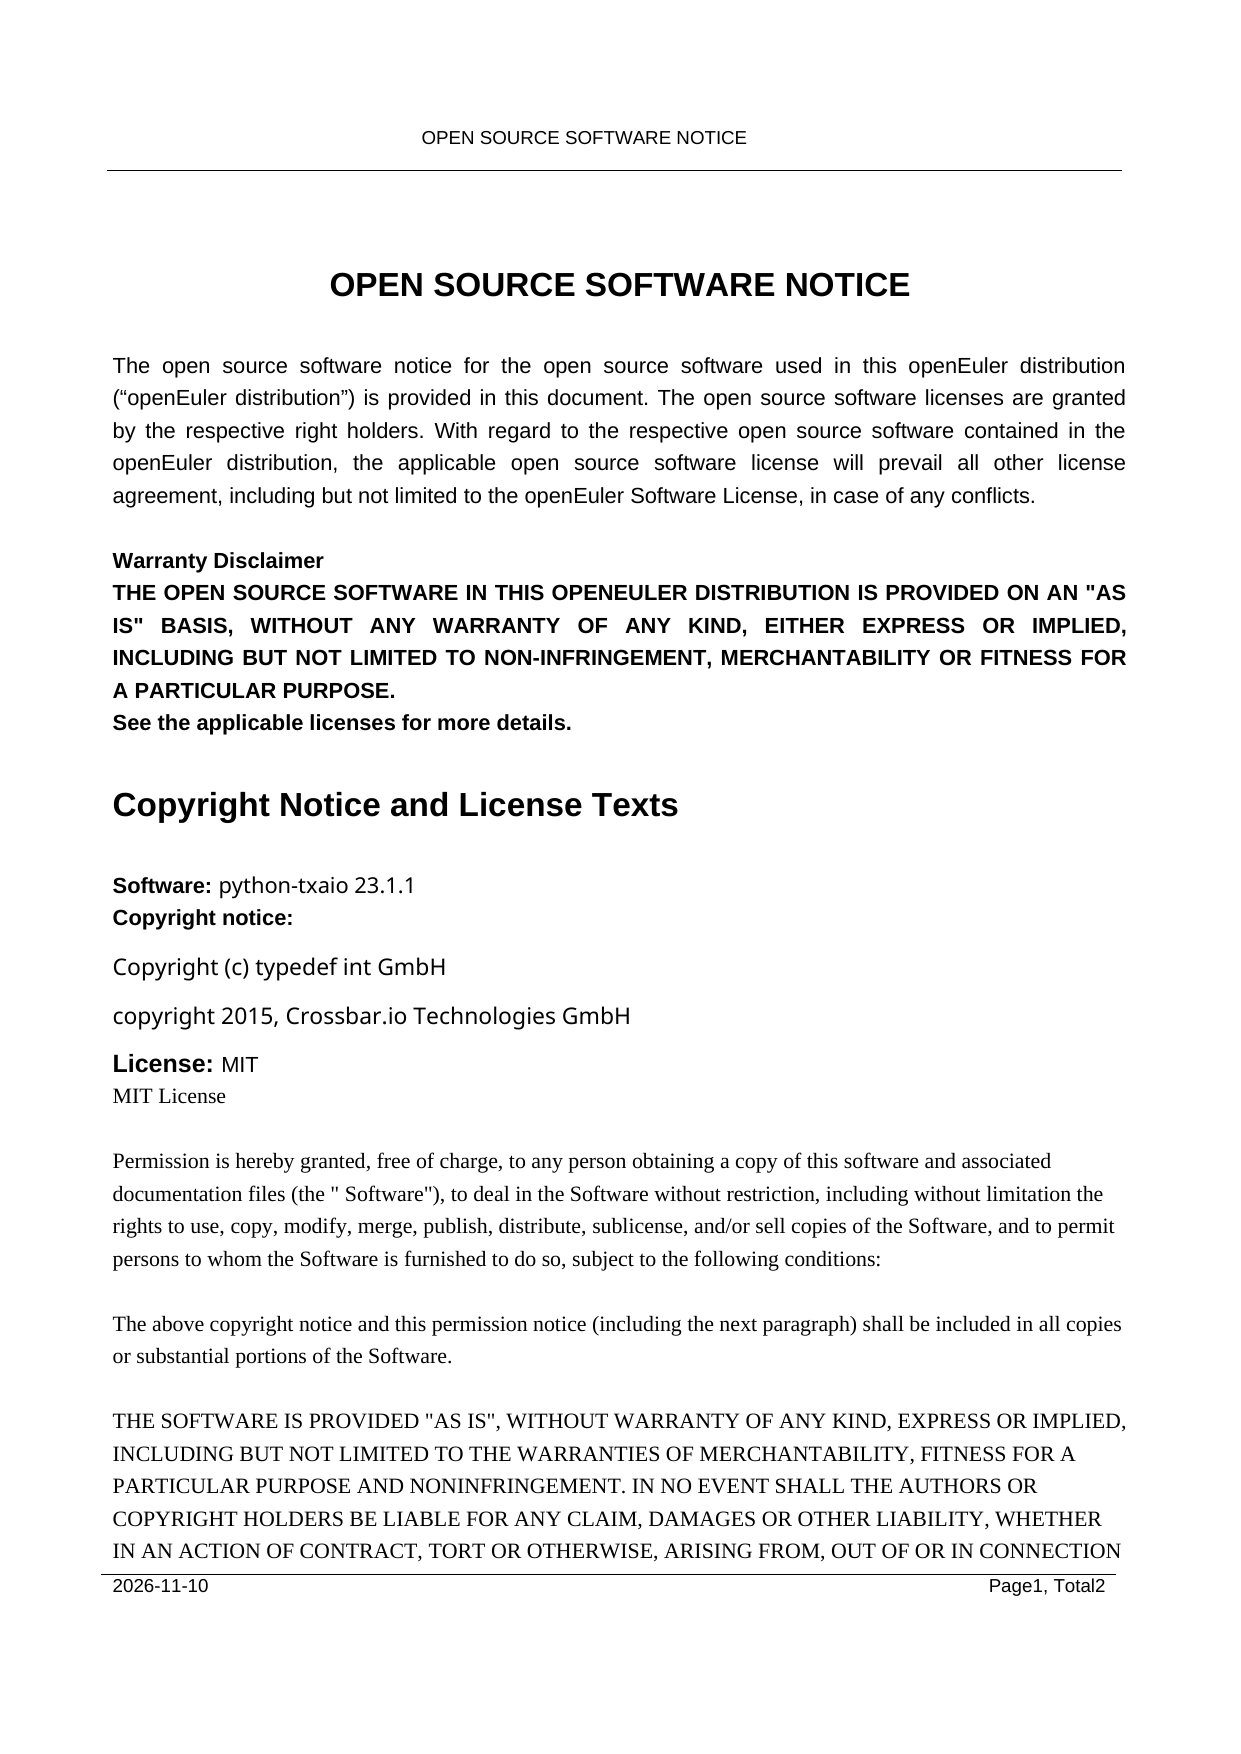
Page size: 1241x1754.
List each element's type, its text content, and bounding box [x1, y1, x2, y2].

title Software: python-txaio 23.1.1 [112, 869, 1128, 901]
text License: MIT [112, 1047, 1128, 1079]
text The open source software notice for the open source software used in this openEuler distribution (“openEuler distribution”) is provided in this document. The open source software licenses are granted by the respective right holders. With regard to the respective open source software contained in the openEuler distribution, the applicable open source software license will prevail all other license agreement, including but not limited to the openEuler Software License, in case of any conflicts. [112, 349, 1128, 511]
text Copyright notice: Copyright (c) typedef int GmbH copyright 2015, Crossbar.io Technologies GmbH [112, 901, 1128, 1031]
text OPEN SOURCE SOFTWARE NOTICE [112, 251, 1128, 316]
text Copyright Notice and License Texts [112, 771, 1128, 836]
text THE OPEN SOURCE SOFTWARE IN THIS OPENEULER DISTRIBUTION IS PROVIDED ON AN "AS IS" BASIS, WITHOUT ANY WARRANTY OF ANY KIND, EITHER EXPRESS OR IMPLIED, INCLUDING BUT NOT LIMITED TO NON-INFRINGEMENT, MERCHANTABILITY OR FITNESS FOR A PARTICULAR PURPOSE. See the applicable licenses for more details. [112, 576, 1128, 739]
text Warranty Disclaimer [112, 544, 1128, 576]
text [112, 1079, 1128, 1567]
